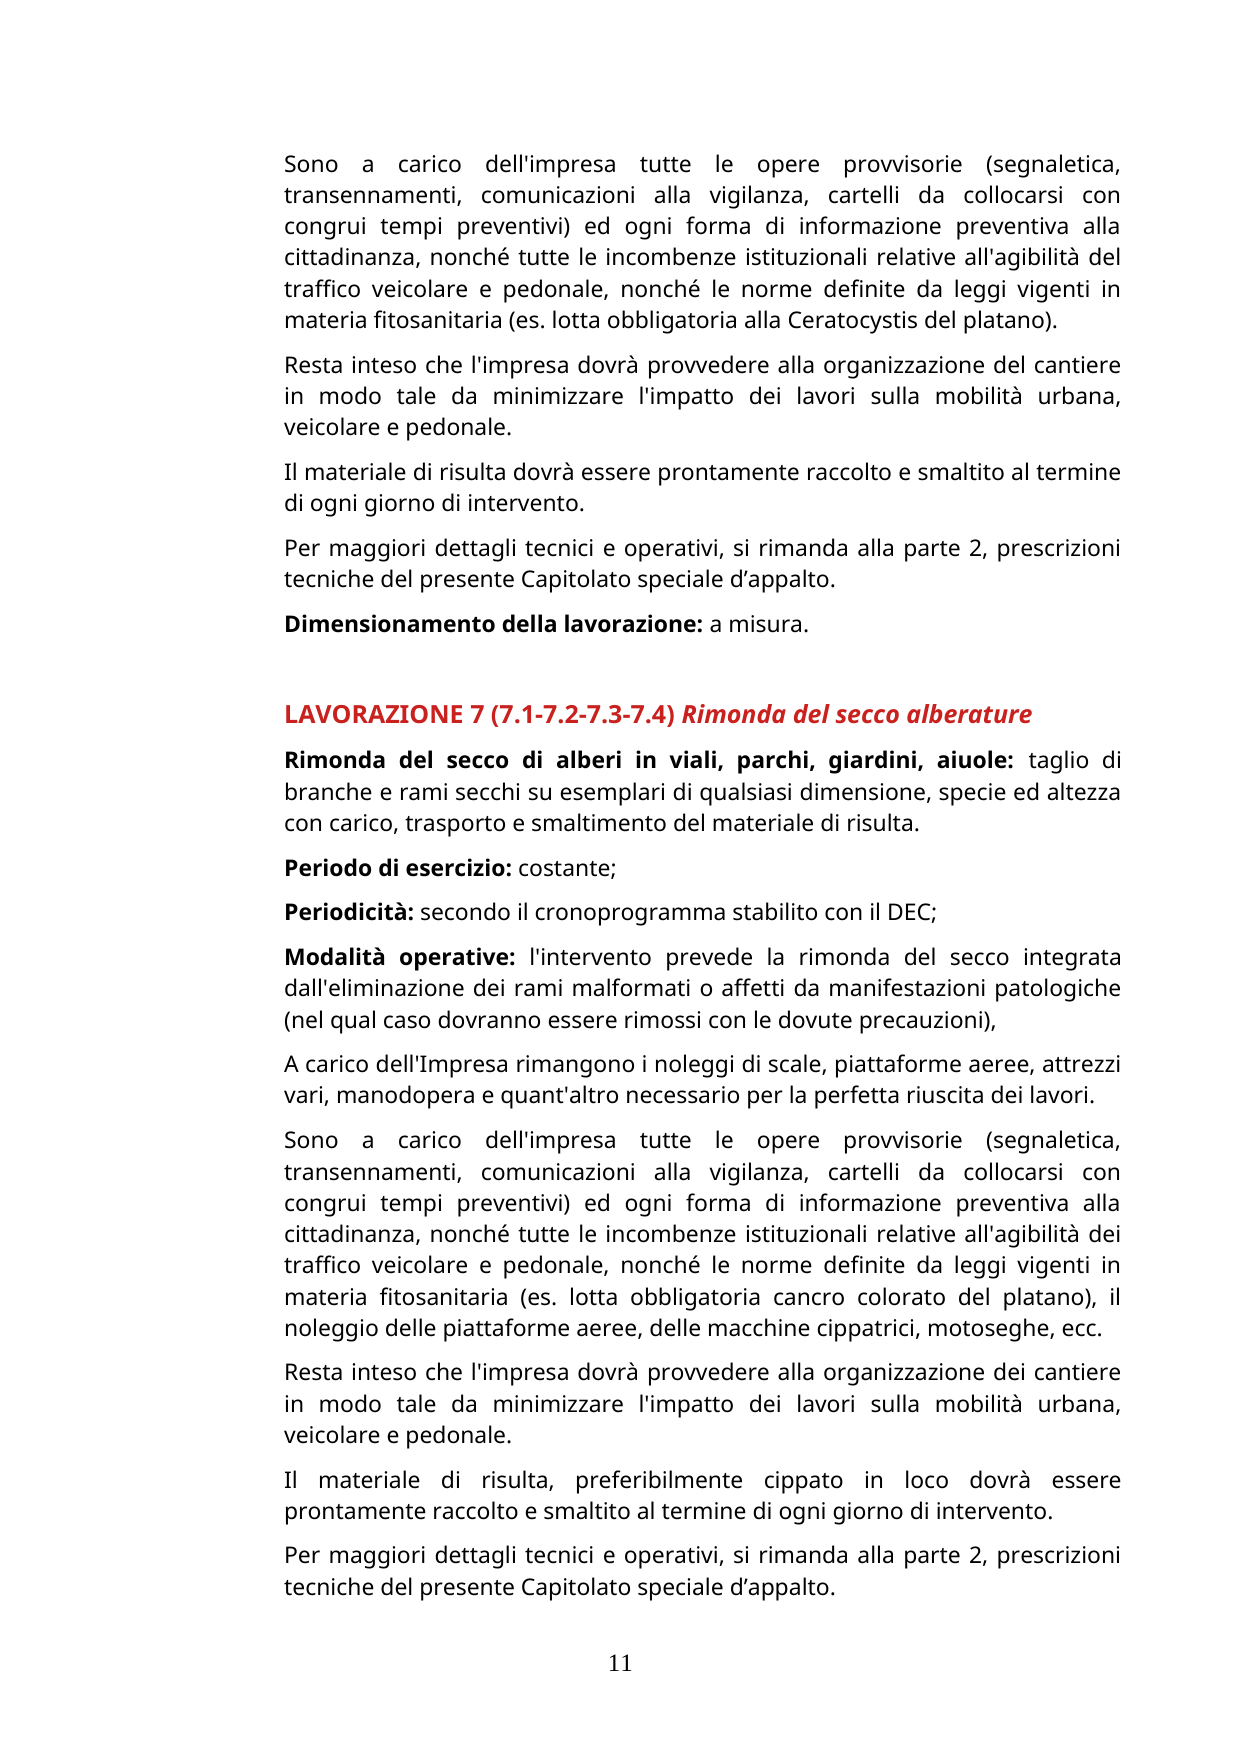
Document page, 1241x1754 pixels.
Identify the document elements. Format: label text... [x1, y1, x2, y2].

text A carico dell'Impresa rimangono i noleggi di scale, piattaforme aeree, attrezzi vari, manodopera e quant'altro necessario per la perfetta riuscita dei lavori. [284, 1048, 1122, 1111]
text Sono a carico dell'impresa tutte le opere provvisorie (segnaletica, transennamenti, comunicazioni alla vigilanza, cartelli da collocarsi con congrui tempi preventivi) ed ogni forma di informazione preventiva alla cittadinanza, nonché tutte le incombenze istituzionali relative all'agibilità del traffico veicolare e pedonale, nonché le norme definite da leggi vigenti in materia fitosanitaria (es. lotta obbligatoria alla Ceratocystis del platano). [284, 148, 1122, 335]
text Il materiale di risulta dovrà essere prontamente raccolto e smaltito al termine di ogni giorno di intervento. [284, 456, 1122, 518]
text Per maggiori dettagli tecnici e operativi, si rimanda alla parte 2, prescrizioni tecniche del presente Capitolato speciale d’appalto. [284, 532, 1122, 594]
text Periodicità: secondo il cronoprogramma stabilito con il DEC; [284, 896, 1122, 928]
text Sono a carico dell'impresa tutte le opere provvisorie (segnaletica, transennamenti, comunicazioni alla vigilanza, cartelli da collocarsi con congrui tempi preventivi) ed ogni forma di informazione preventiva alla cittadinanza, nonché tutte le incombenze istituzionali relative all'agibilità dei traffico veicolare e pedonale, nonché le norme definite da leggi vigenti in materia fitosanitaria (es. lotta obbligatoria cancro colorato del platano), il noleggio delle piattaforme aeree, delle macchine cippatrici, motoseghe, ecc. [284, 1124, 1122, 1343]
text Per maggiori dettagli tecnici e operativi, si rimanda alla parte 2, prescrizioni tecniche del presente Capitolato speciale d’appalto. [284, 1539, 1122, 1602]
text Resta inteso che l'impresa dovrà provvedere alla organizzazione del cantiere in modo tale da minimizzare l'impatto dei lavori sulla mobilità urbana, veicolare e pedonale. [284, 348, 1122, 442]
text LAVORAZIONE 7 (7.1-7.2-7.3-7.4) Rimonda del secco alberature [284, 697, 1122, 731]
text Modalità operative: l'intervento prevede la rimonda del secco integrata dall'eliminazione dei rami malformati o affetti da manifestazioni patologiche (nel qual caso dovranno essere rimossi con le dovute precauzioni), [284, 941, 1122, 1035]
text Rimonda del secco di alberi in viali, parchi, giardini, aiuole: taglio di branche e rami secchi su esemplari di qualsiasi dimensione, specie ed altezza con carico, trasporto e smaltimento del materiale di risulta. [284, 744, 1122, 838]
text Periodo di esercizio: costante; [284, 852, 1122, 883]
text Il materiale di risulta, preferibilmente cippato in loco dovrà essere prontamente raccolto e smaltito al termine di ogni giorno di intervento. [284, 1463, 1122, 1526]
text Resta inteso che l'impresa dovrà provvedere alla organizzazione dei cantiere in modo tale da minimizzare l'impatto dei lavori sulla mobilità urbana, veicolare e pedonale. [284, 1356, 1122, 1450]
text Dimensionamento della lavorazione: a misura. [284, 608, 1122, 639]
